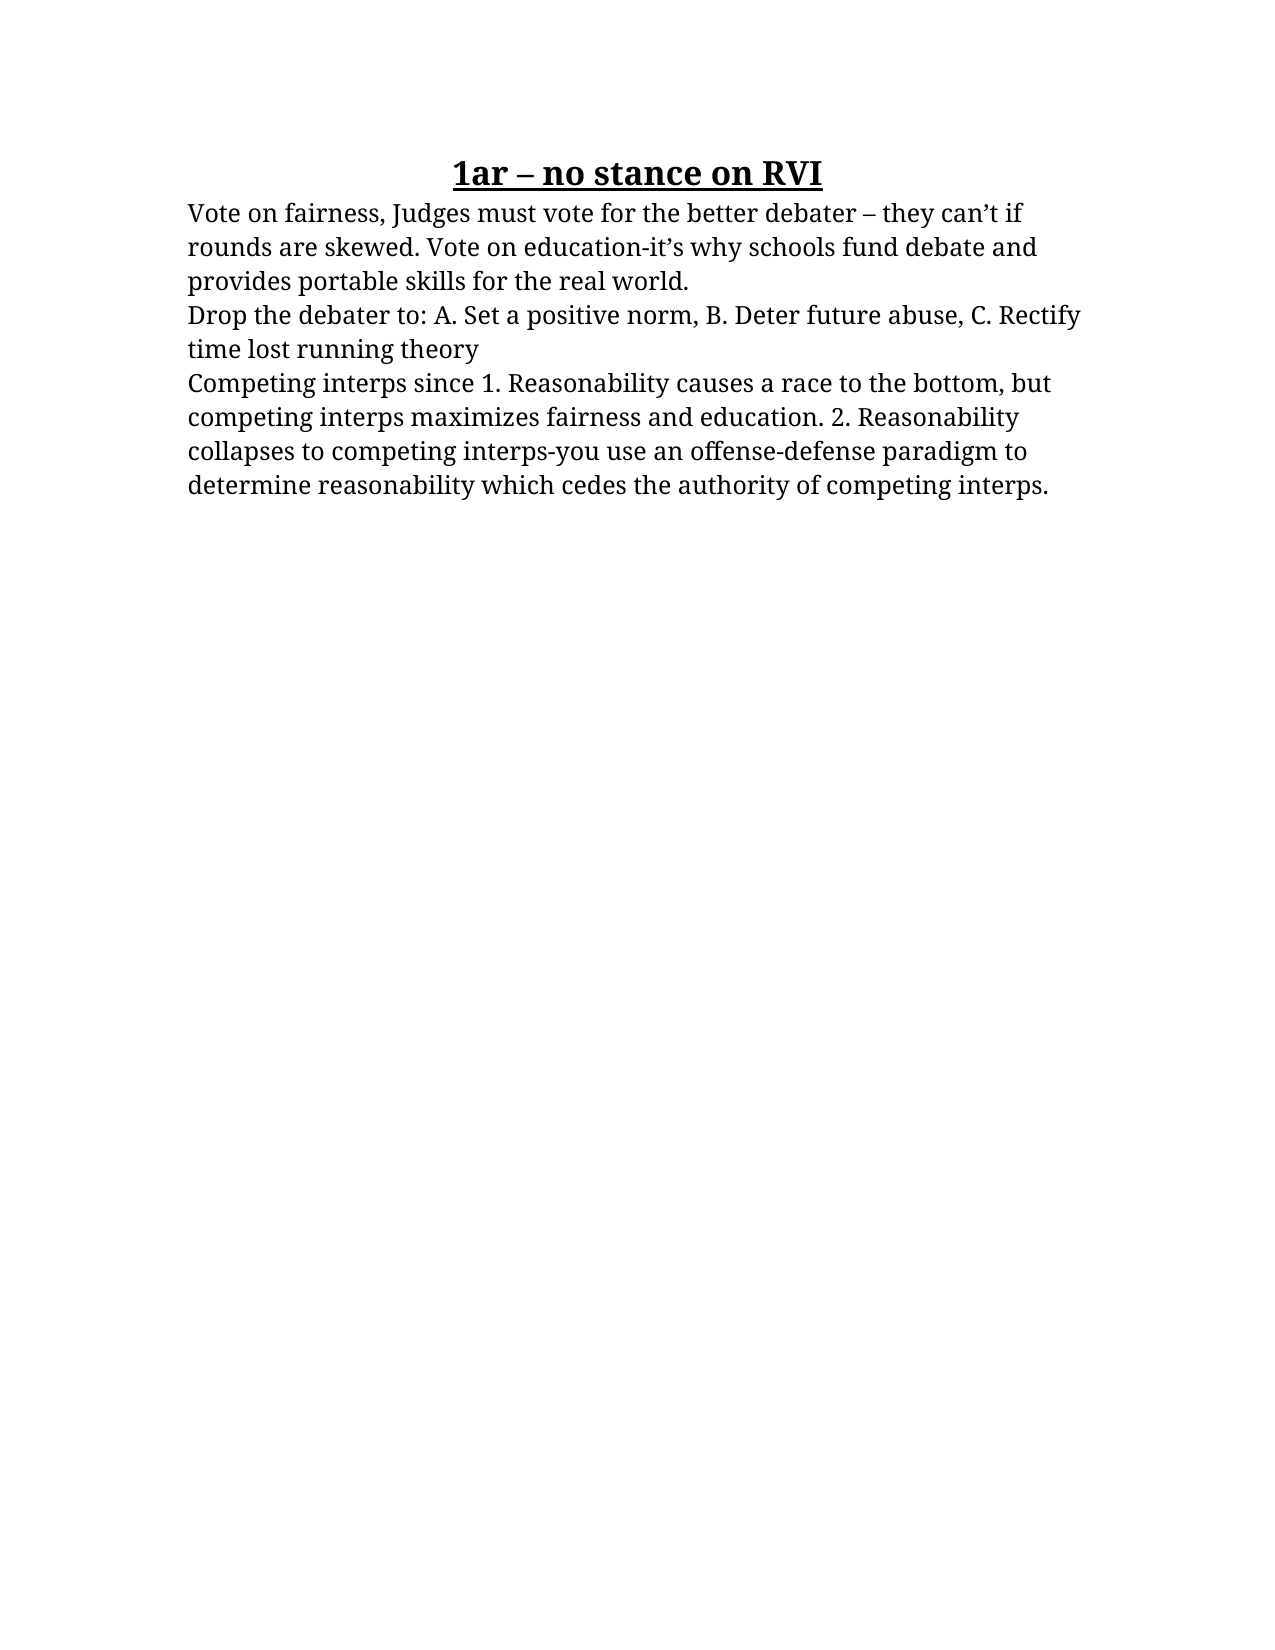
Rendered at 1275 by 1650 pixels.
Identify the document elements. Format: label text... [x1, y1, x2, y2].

text Competing interps since 1. Reasonability causes a race to the bottom, but competing interps maximizes fairness and education. 2. Reasonability collapses to competing interps-you use an offense-defense paradigm to determine reasonability which cedes the authority of competing interps. [187, 366, 1087, 502]
text Drop the debater to: A. Set a positive norm, B. Deter future abuse, C. Rectify time lost running theory [187, 298, 1087, 366]
subtitle 1ar – no stance on RVI [187, 150, 1087, 195]
text Vote on fairness, Judges must vote for the better debater – they can’t if rounds are skewed. Vote on education-it’s why schools fund debate and provides portable skills for the real world. [187, 195, 1087, 298]
